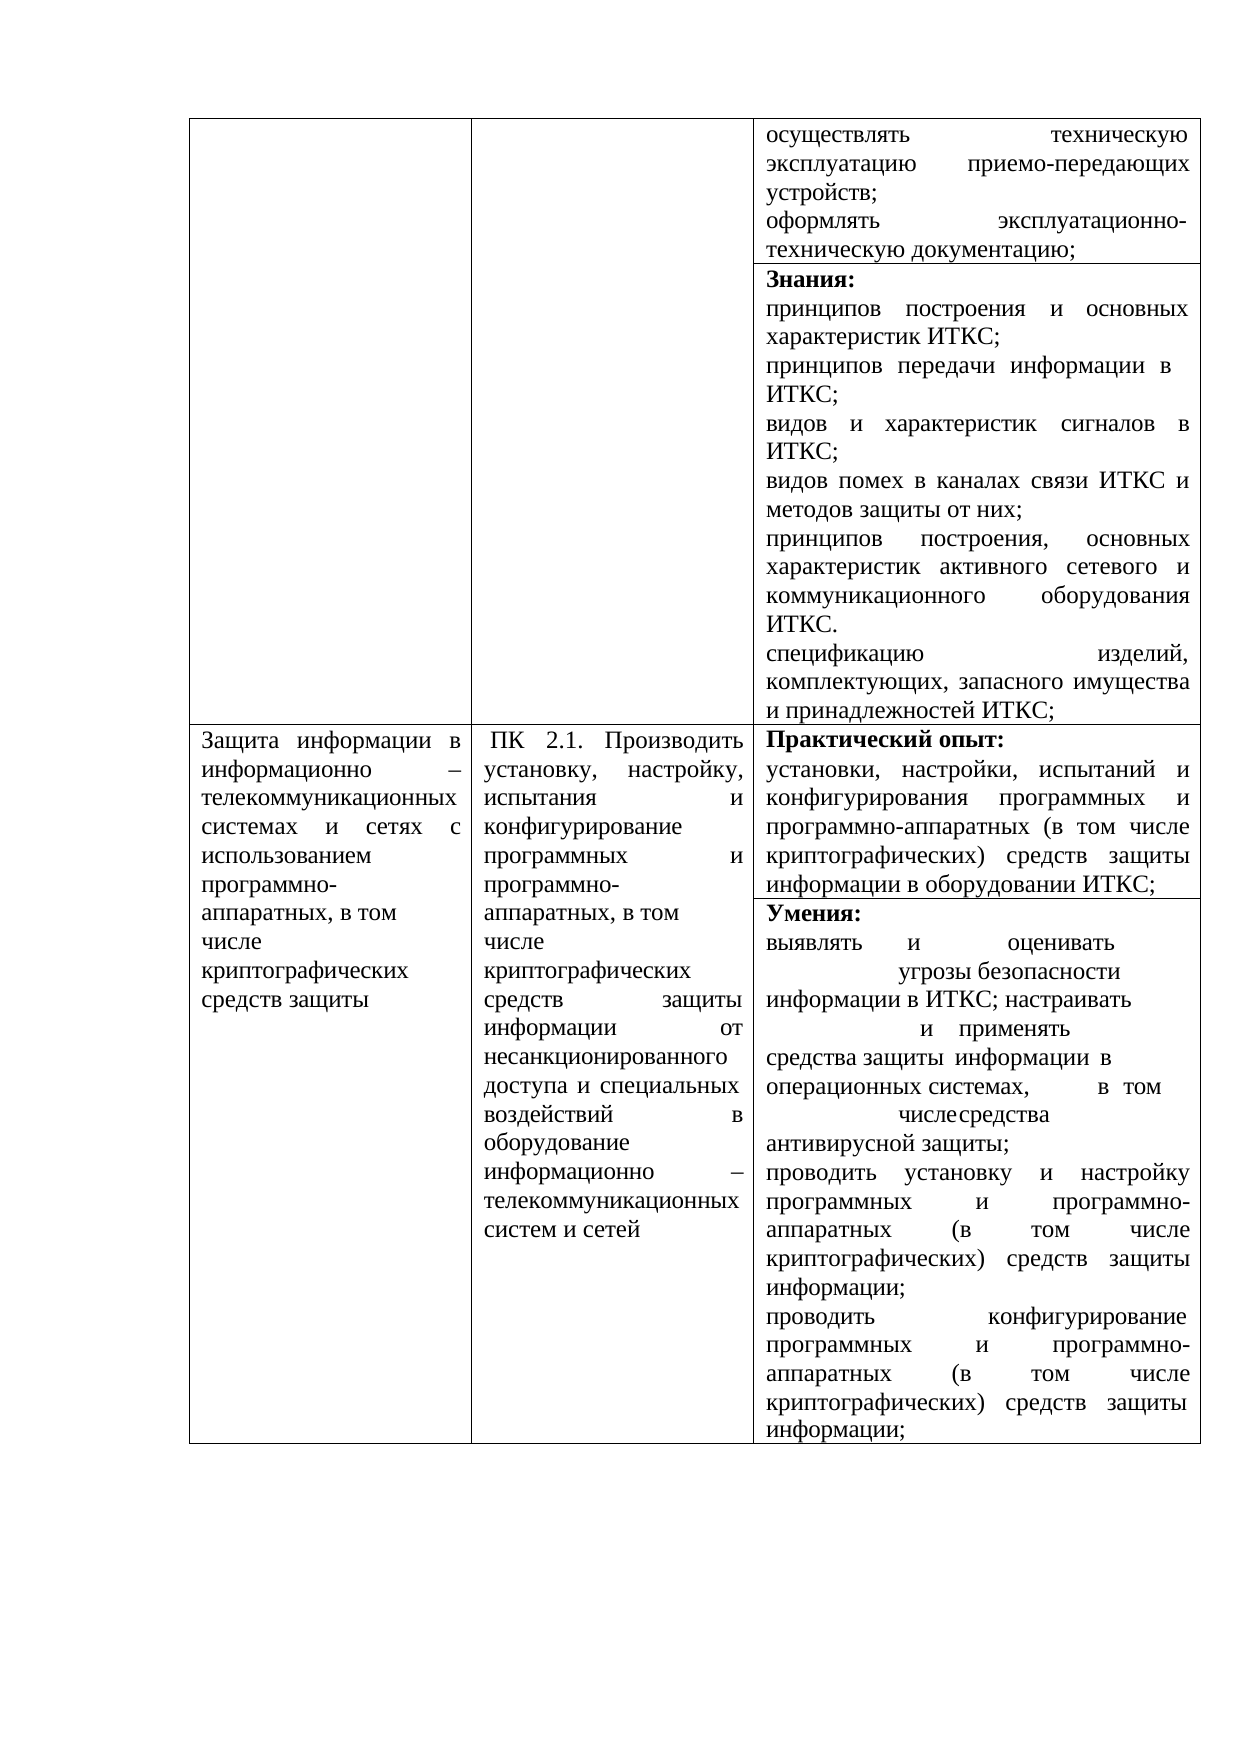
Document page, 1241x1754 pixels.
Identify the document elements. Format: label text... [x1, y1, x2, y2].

table_cell Практический опыт: установки, настройки, испытаний и конфигурирования программных и программно-аппаратных (в том числе криптографических) средств защиты информации в оборудовании ИТКС; [754, 725, 1200, 897]
table_cell Умения: выявлять и оценивать угрозы безопасности информации в ИТКС; настраивать и применять средства защиты информации в операционных системах, в том числе средства антивирусной защиты; проводить установку и настройку программных и программно- аппаратных (в том числе криптографических) средств защиты информации; проводить конфигурирование программных и программно- аппаратных (в том числе криптографических) средств защиты информации; [754, 899, 1200, 1443]
table_cell ПК 2.1. Производить установку, настройку, испытания и конфигурирование программных и программно- аппаратных, в том числе криптографических средств защиты информации от несанкционированного доступа и специальных воздействий в оборудование информационно – телекоммуникационных систем и сетей [472, 725, 753, 1443]
table_header осуществлять техническую эксплуатацию приемо-передающих устройств; оформлять эксплуатационно- техническую документацию; [754, 119, 1200, 263]
table_header [190, 119, 471, 724]
table_header [472, 119, 753, 724]
table_cell Знания: принципов построения и основных характеристик ИТКС; принципов передачи информации в ИТКС; видов и характеристик сигналов в ИТКС; видов помех в каналах связи ИТКС и методов защиты от них; принципов построения, основных характеристик активного сетевого и коммуникационного оборудования ИТКС. спецификацию изделий, комплектующих, запасного имущества и принадлежностей ИТКС; [754, 264, 1200, 724]
table_cell Защита информации в информационно – телекоммуникационных системах и сетях с использованием программно- аппаратных, в том числе криптографических средств защиты [190, 725, 471, 1443]
